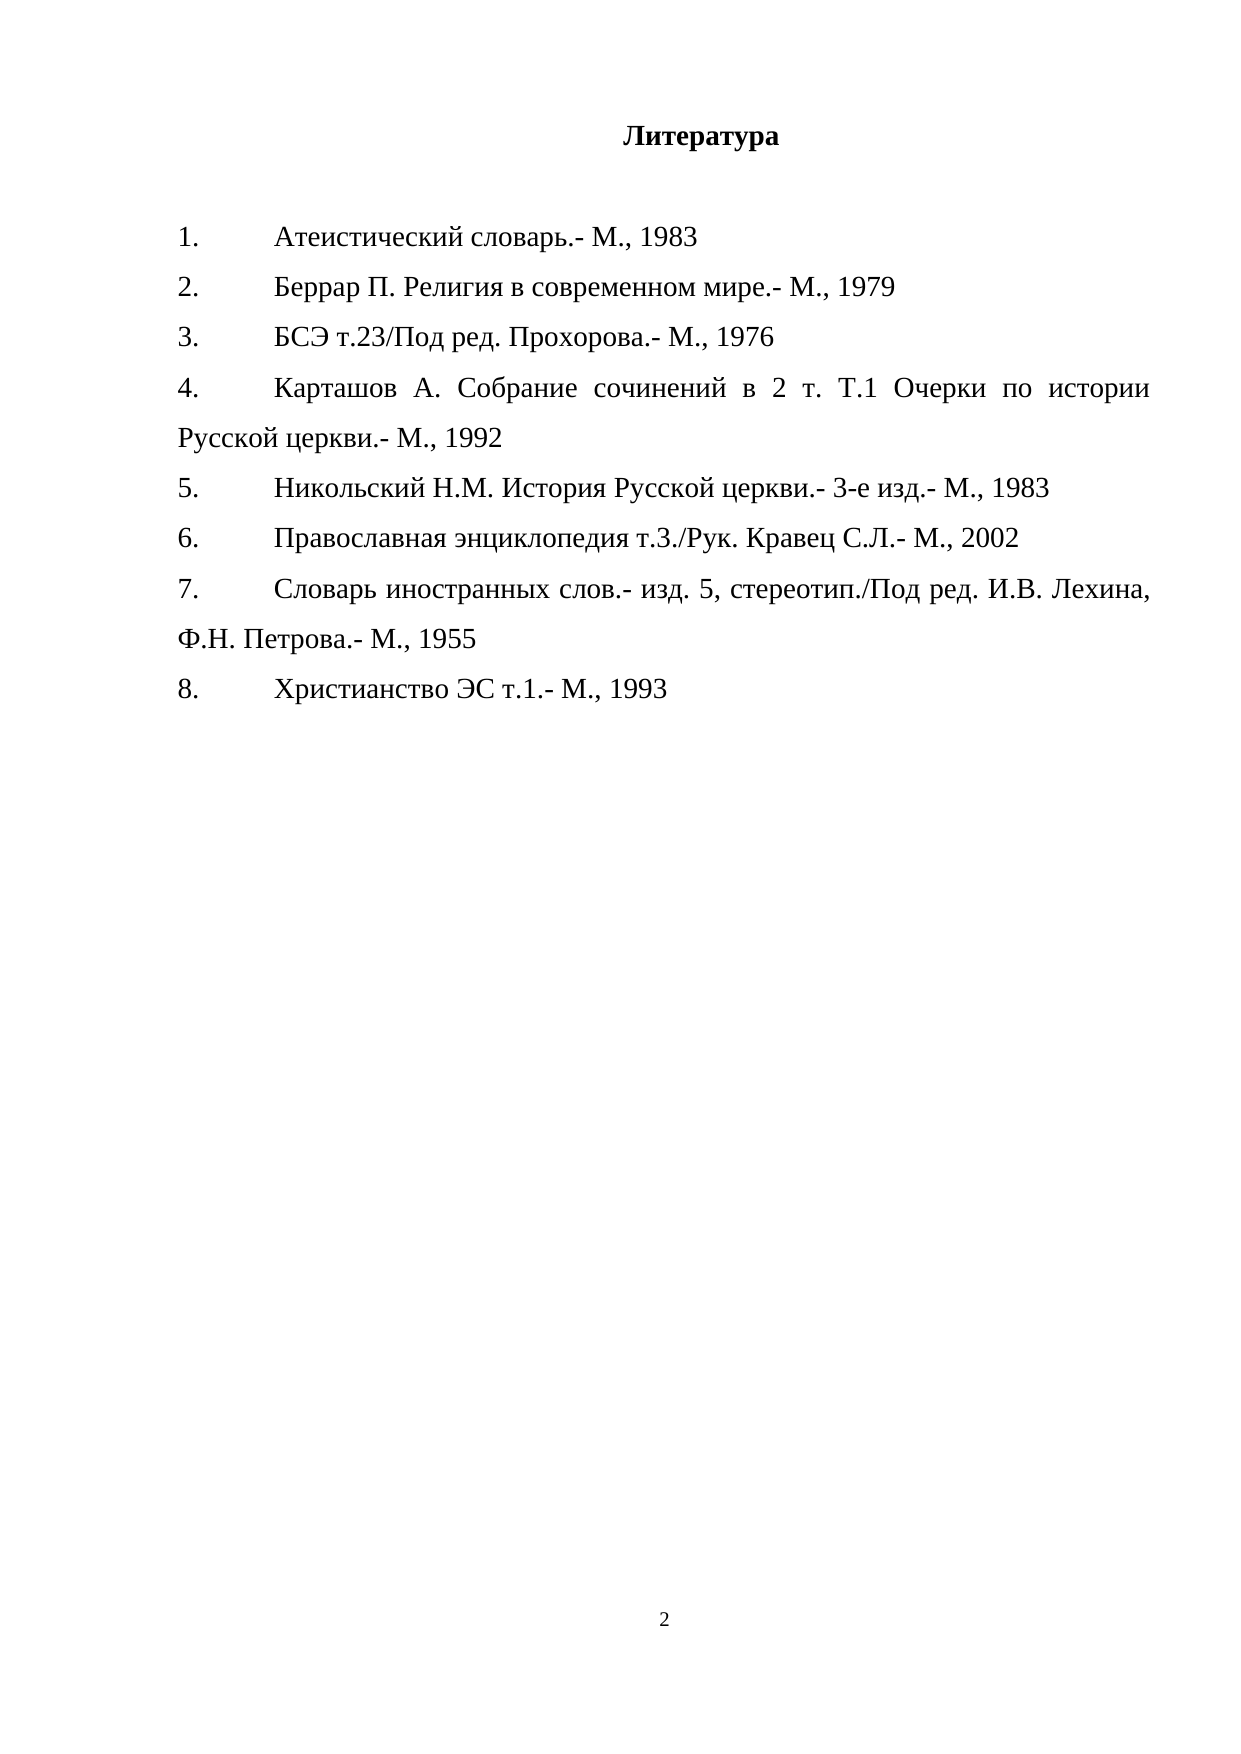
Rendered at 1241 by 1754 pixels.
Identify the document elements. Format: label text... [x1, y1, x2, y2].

list Православная энциклопедия т.3./Рук. Кравец С.Л.- М., 2002 [177, 521, 1152, 554]
list Карташов А. Собрание сочинений в 2 т. Т.1 Очерки по истории Русской церкви.- М., 1992 [177, 370, 1152, 453]
text Литература [177, 118, 1152, 152]
list Христианство ЭС т.1.- М., 1993 [177, 672, 1152, 705]
list БСЭ т.23/Под ред. Прохорова.- М., 1976 [177, 319, 1152, 353]
list Атеистический словарь.- М., 1983 [177, 219, 1152, 252]
list Словарь иностранных слов.- изд. 5, стереотип./Под ред. И.В. Лехина, Ф.Н. Петрова.- М., 1955 [177, 571, 1152, 655]
list Беррар П. Религия в современном мире.- М., 1979 [177, 269, 1152, 303]
list Никольский Н.М. История Русской церкви.- 3-е изд.- М., 1983 [177, 470, 1152, 504]
